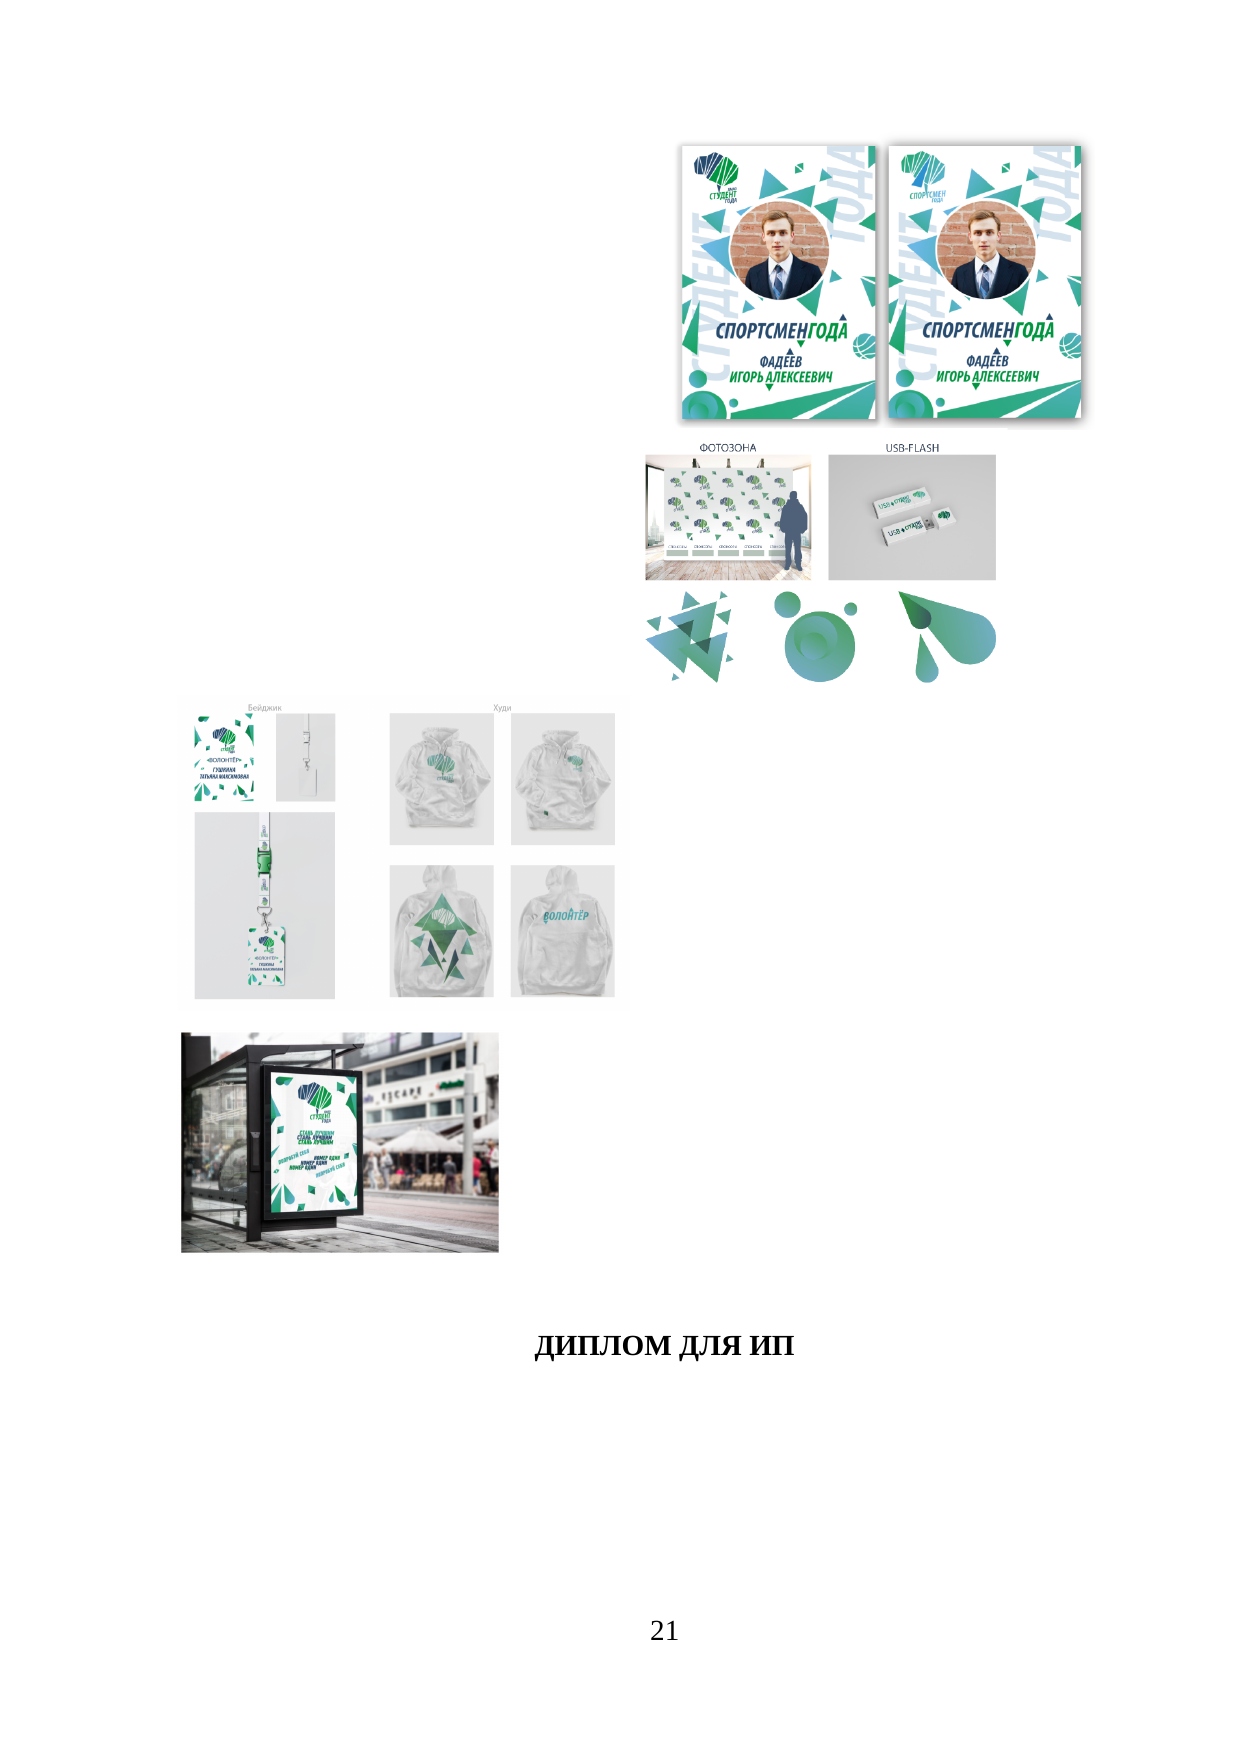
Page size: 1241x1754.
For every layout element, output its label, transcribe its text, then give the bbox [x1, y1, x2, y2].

picture [177, 129, 1096, 1011]
picture [177, 1030, 504, 1257]
text ДИПЛОМ ДЛЯ ИП [177, 1328, 1152, 1362]
